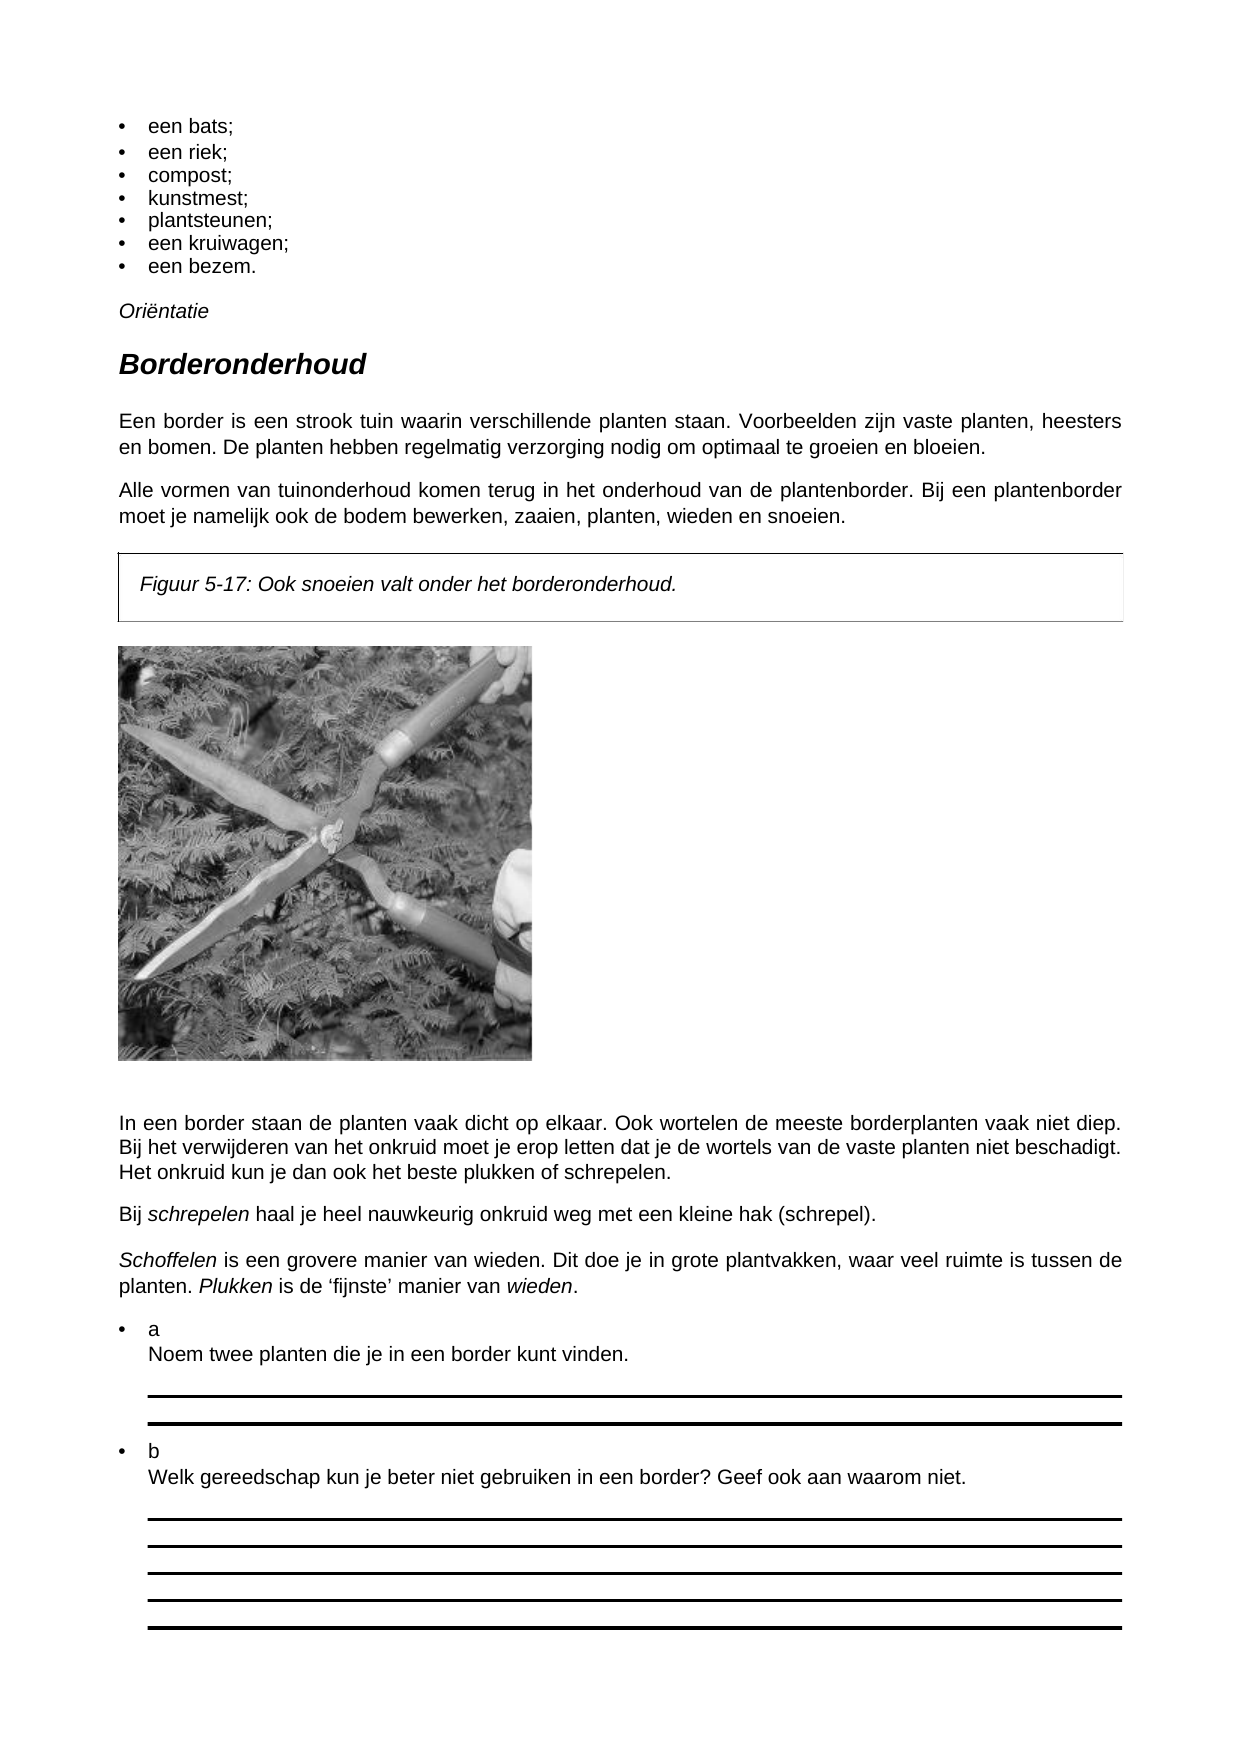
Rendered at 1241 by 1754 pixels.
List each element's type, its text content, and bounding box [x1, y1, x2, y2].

list compost; [118, 164, 1123, 187]
text Borderonderhoud [119, 347, 1123, 381]
list kunstmest; [118, 187, 1123, 210]
list a [118, 1316, 1123, 1340]
text Alle vormen van tuinonderhoud komen terug in het onderhoud van de plantenborder. Bij een plantenborder moet je namelijk ook de bodem bewerken, zaaien, planten, wieden en snoeien. [119, 477, 1123, 528]
list een bezem. [118, 255, 1123, 278]
text Figuur 5-17: Ook snoeien valt onder het borderonderhoud. [139, 572, 1123, 596]
text In een border staan de planten vaak dicht op elkaar. Ook wortelen de meeste borderplanten vaak niet diep. Bij het verwijderen van het onkruid moet je erop letten dat je de wortels van de vaste planten niet beschadigt. Het onkruid kun je dan ook het beste plukken of schrepelen. [119, 1110, 1123, 1183]
picture [118, 646, 533, 1061]
text Bij schrepelen haal je heel nauwkeurig onkruid weg met een kleine hak (schrepel). [119, 1202, 1123, 1226]
text Een border is een strook tuin waarin verschillende planten staan. Voorbeelden zijn vaste planten, heesters en bomen. De planten hebben regelmatig verzorging nodig om optimaal te groeien en bloeien. [119, 409, 1123, 459]
list een kruiwagen; [118, 232, 1123, 255]
text Schoffelen is een grovere manier van wieden. Dit doe je in grote plantvakken, waar veel ruimte is tussen de planten. Plukken is de ‘fijnste’ manier van wieden. [119, 1248, 1123, 1298]
picture [147, 1626, 1123, 1630]
text Noem twee planten die je in een border kunt vinden. [148, 1344, 1123, 1366]
text Welk gereedschap kun je beter niet gebruiken in een border? Geef ook aan waarom niet. [148, 1466, 1123, 1489]
picture [147, 1422, 1123, 1426]
list plantsteunen; [118, 210, 1123, 232]
list een riek; [118, 142, 1123, 164]
picture [117, 552, 1124, 622]
list b [118, 1439, 1123, 1463]
list een bats; [118, 114, 1123, 138]
text Oriëntatie [119, 298, 1123, 322]
